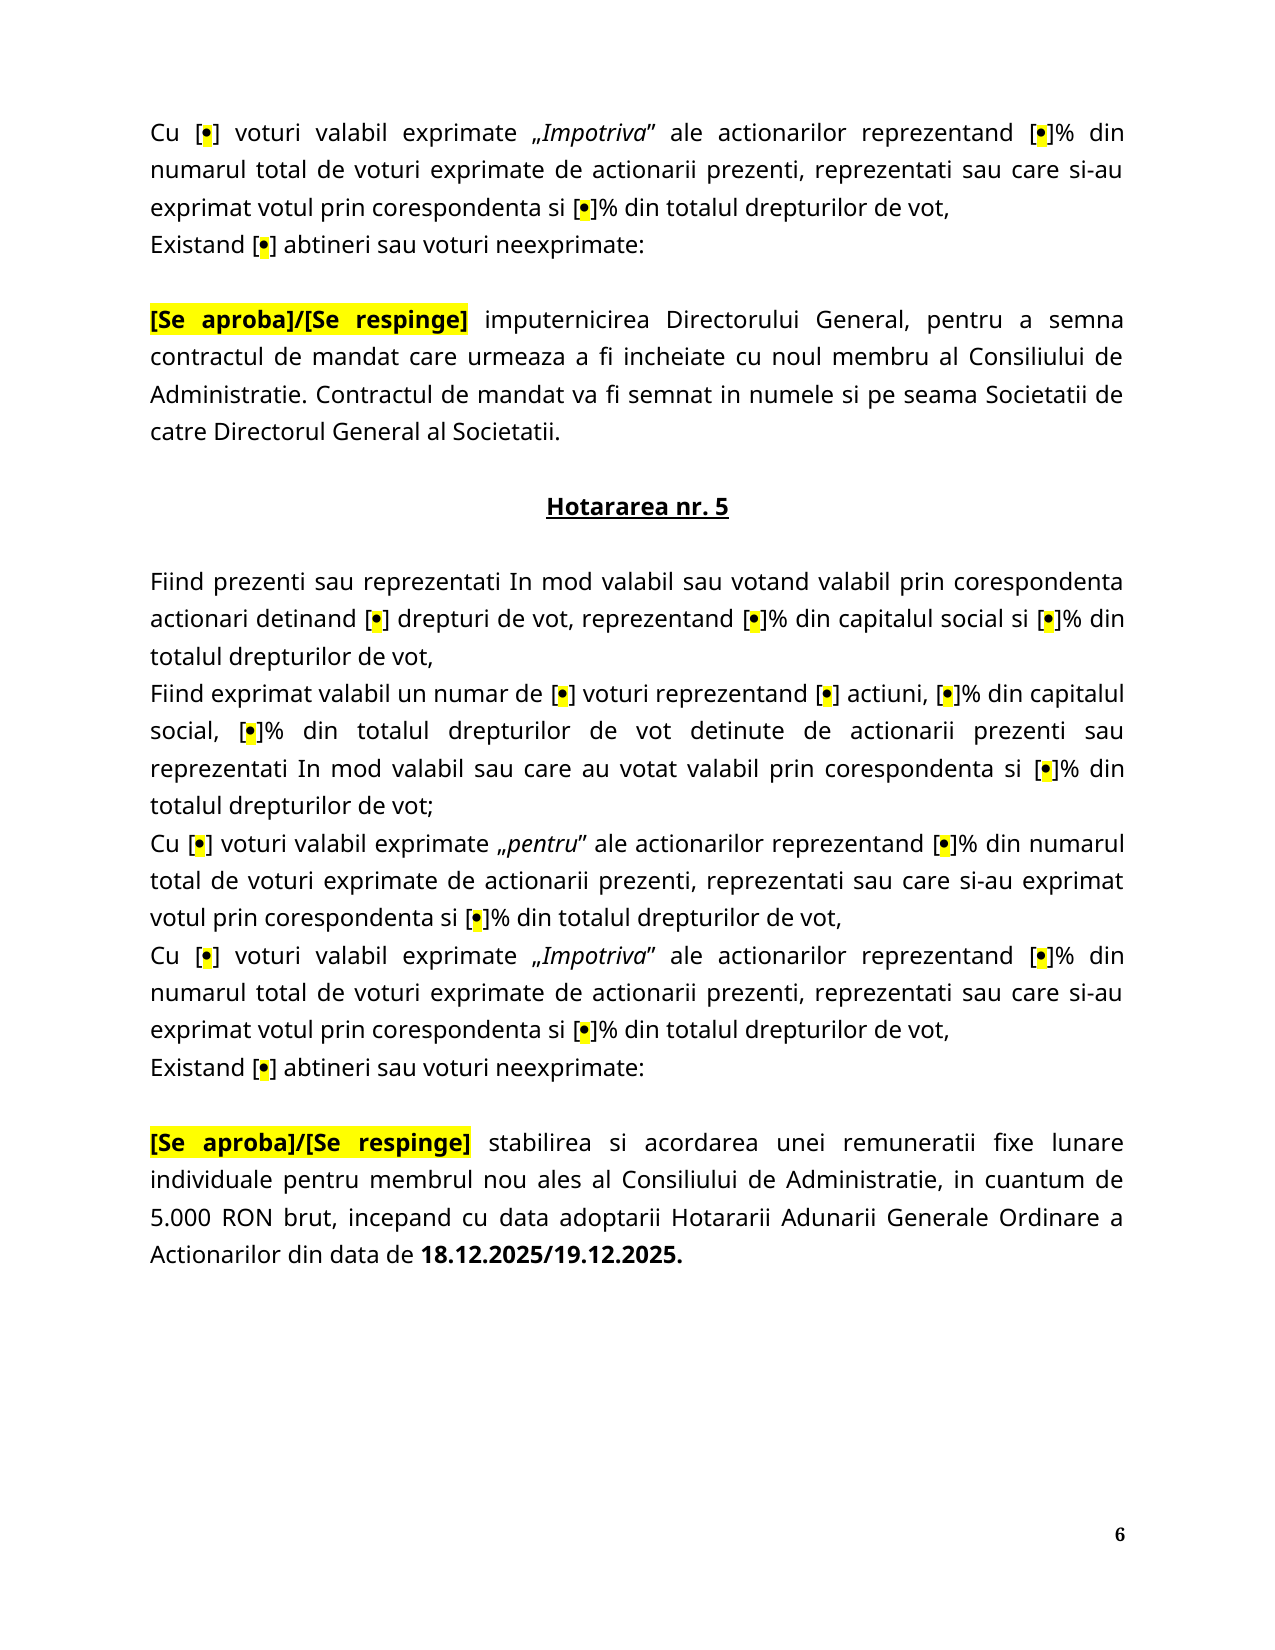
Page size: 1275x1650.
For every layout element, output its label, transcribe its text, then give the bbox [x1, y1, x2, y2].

text Fiind exprimat valabil un numar de [] voturi reprezentand [] actiuni, []% din capitalul social, []% din totalul drepturilor de vot detinute de actionarii prezenti sau reprezentati In mod valabil sau care au votat valabil prin corespondenta si []% din totalul drepturilor de vot; [150, 677, 1125, 822]
text Cu [] voturi valabil exprimate „Impotriva” ale actionarilor reprezentand []% din numarul total de voturi exprimate de actionarii prezenti, reprezentati sau care si-au exprimat votul prin corespondenta si []% din totalul drepturilor de vot, [150, 116, 1125, 223]
text Cu [] voturi valabil exprimate „pentru” ale actionarilor reprezentand []% din numarul total de voturi exprimate de actionarii prezenti, reprezentati sau care si-au exprimat votul prin corespondenta si []% din totalul drepturilor de vot, [150, 826, 1125, 934]
text Hotararea nr. 5 [150, 490, 1125, 522]
text [Se aproba]/[Se respinge] imputernicirea Directorului General, pentru a semna contractul de mandat care urmeaza a fi incheiate cu noul membru al Consiliului de Administratie. Contractul de mandat va fi semnat in numele si pe seama Societatii de catre Directorul General al Societatii. [150, 303, 1125, 448]
text Existand [] abtineri sau voturi neexprimate: [150, 228, 1125, 261]
text Fiind prezenti sau reprezentati In mod valabil sau votand valabil prin corespondenta actionari detinand [] drepturi de vot, reprezentand []% din capitalul social si []% din totalul drepturilor de vot, [150, 564, 1125, 672]
text [Se aproba]/[Se respinge] stabilirea si acordarea unei remuneratii fixe lunare individuale pentru membrul nou ales al Consiliului de Administratie, in cuantum de 5.000 RON brut, incepand cu data adoptarii Hotararii Adunarii Generale Ordinare a Actionarilor din data de 18.12.2025/19.12.2025. [150, 1126, 1125, 1270]
text Existand [] abtineri sau voturi neexprimate: [150, 1051, 1125, 1083]
text Cu [] voturi valabil exprimate „Impotriva” ale actionarilor reprezentand []% din numarul total de voturi exprimate de actionarii prezenti, reprezentati sau care si-au exprimat votul prin corespondenta si []% din totalul drepturilor de vot, [150, 938, 1125, 1046]
